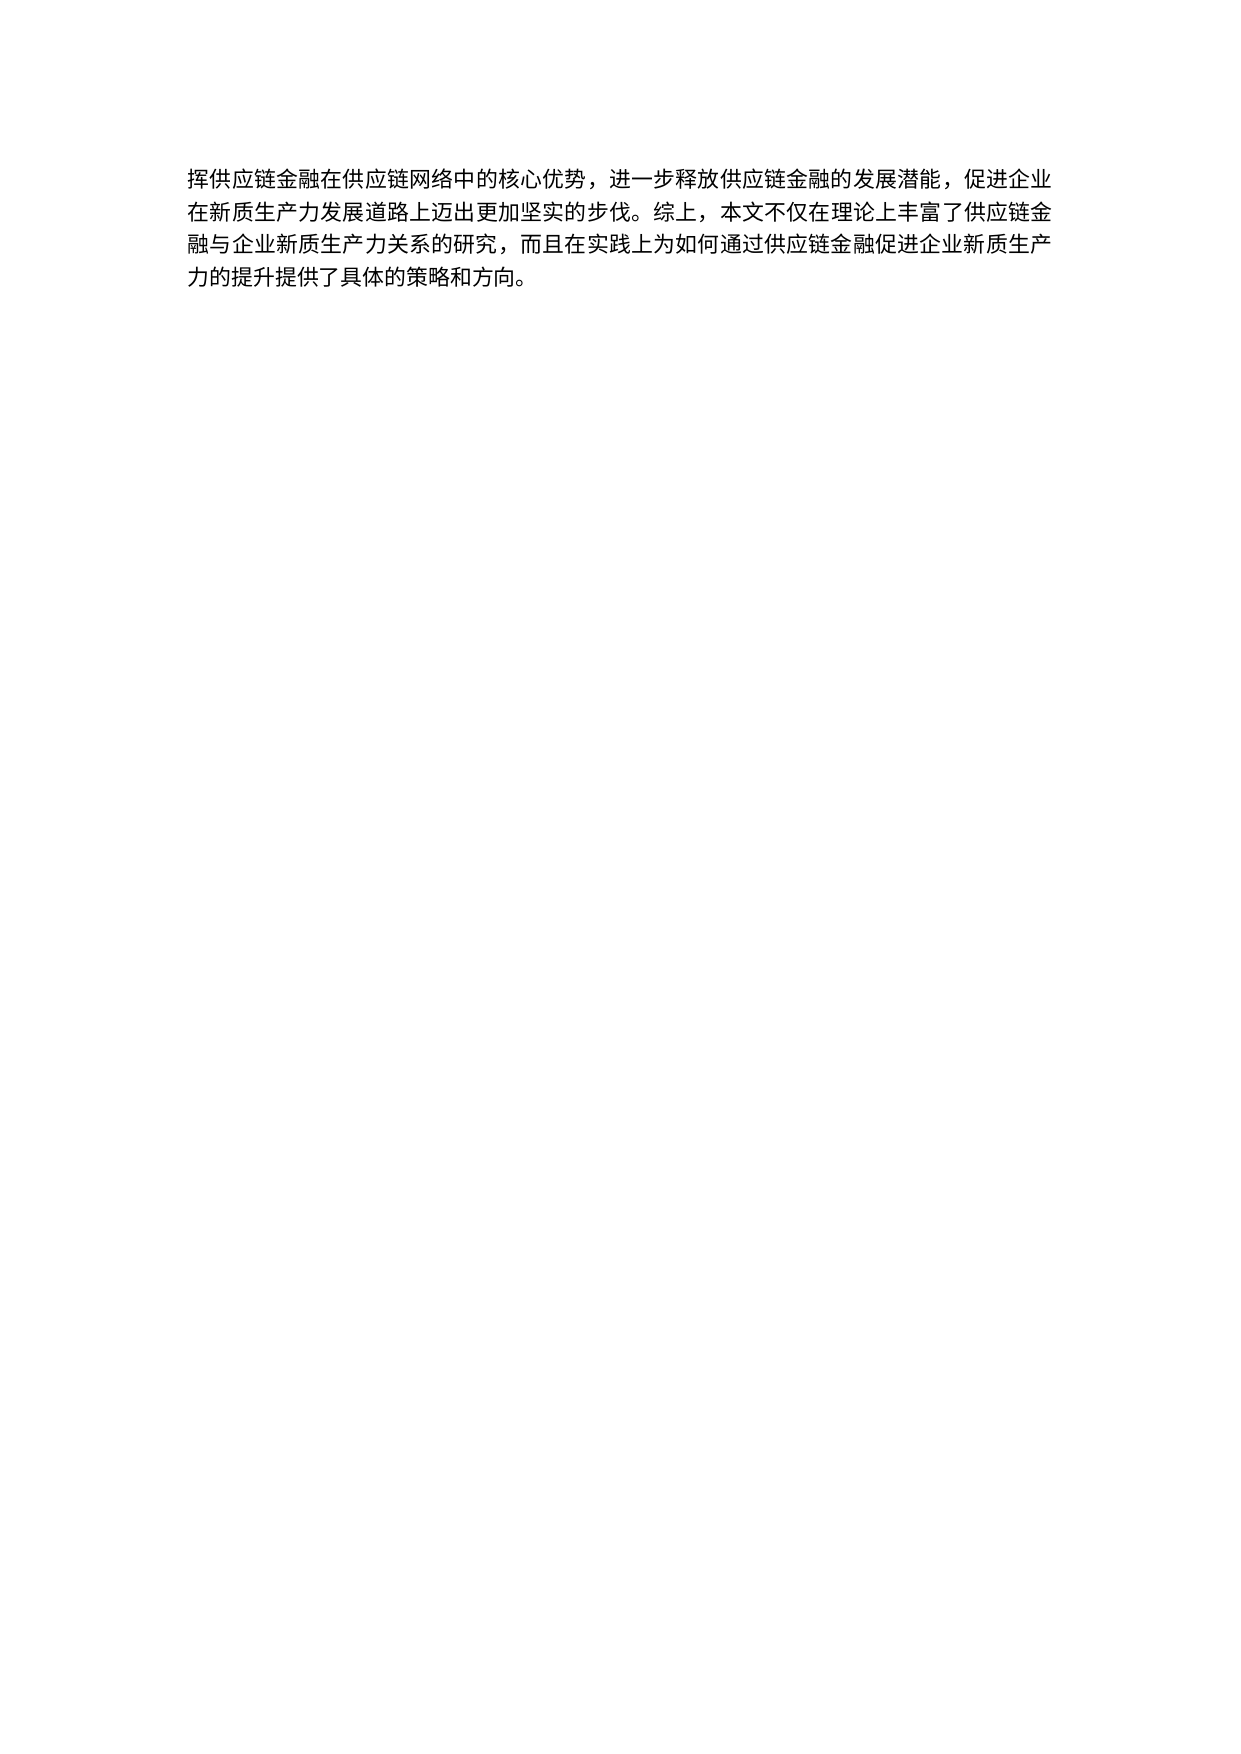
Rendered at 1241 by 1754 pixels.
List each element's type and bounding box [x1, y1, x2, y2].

text [187, 162, 1053, 292]
